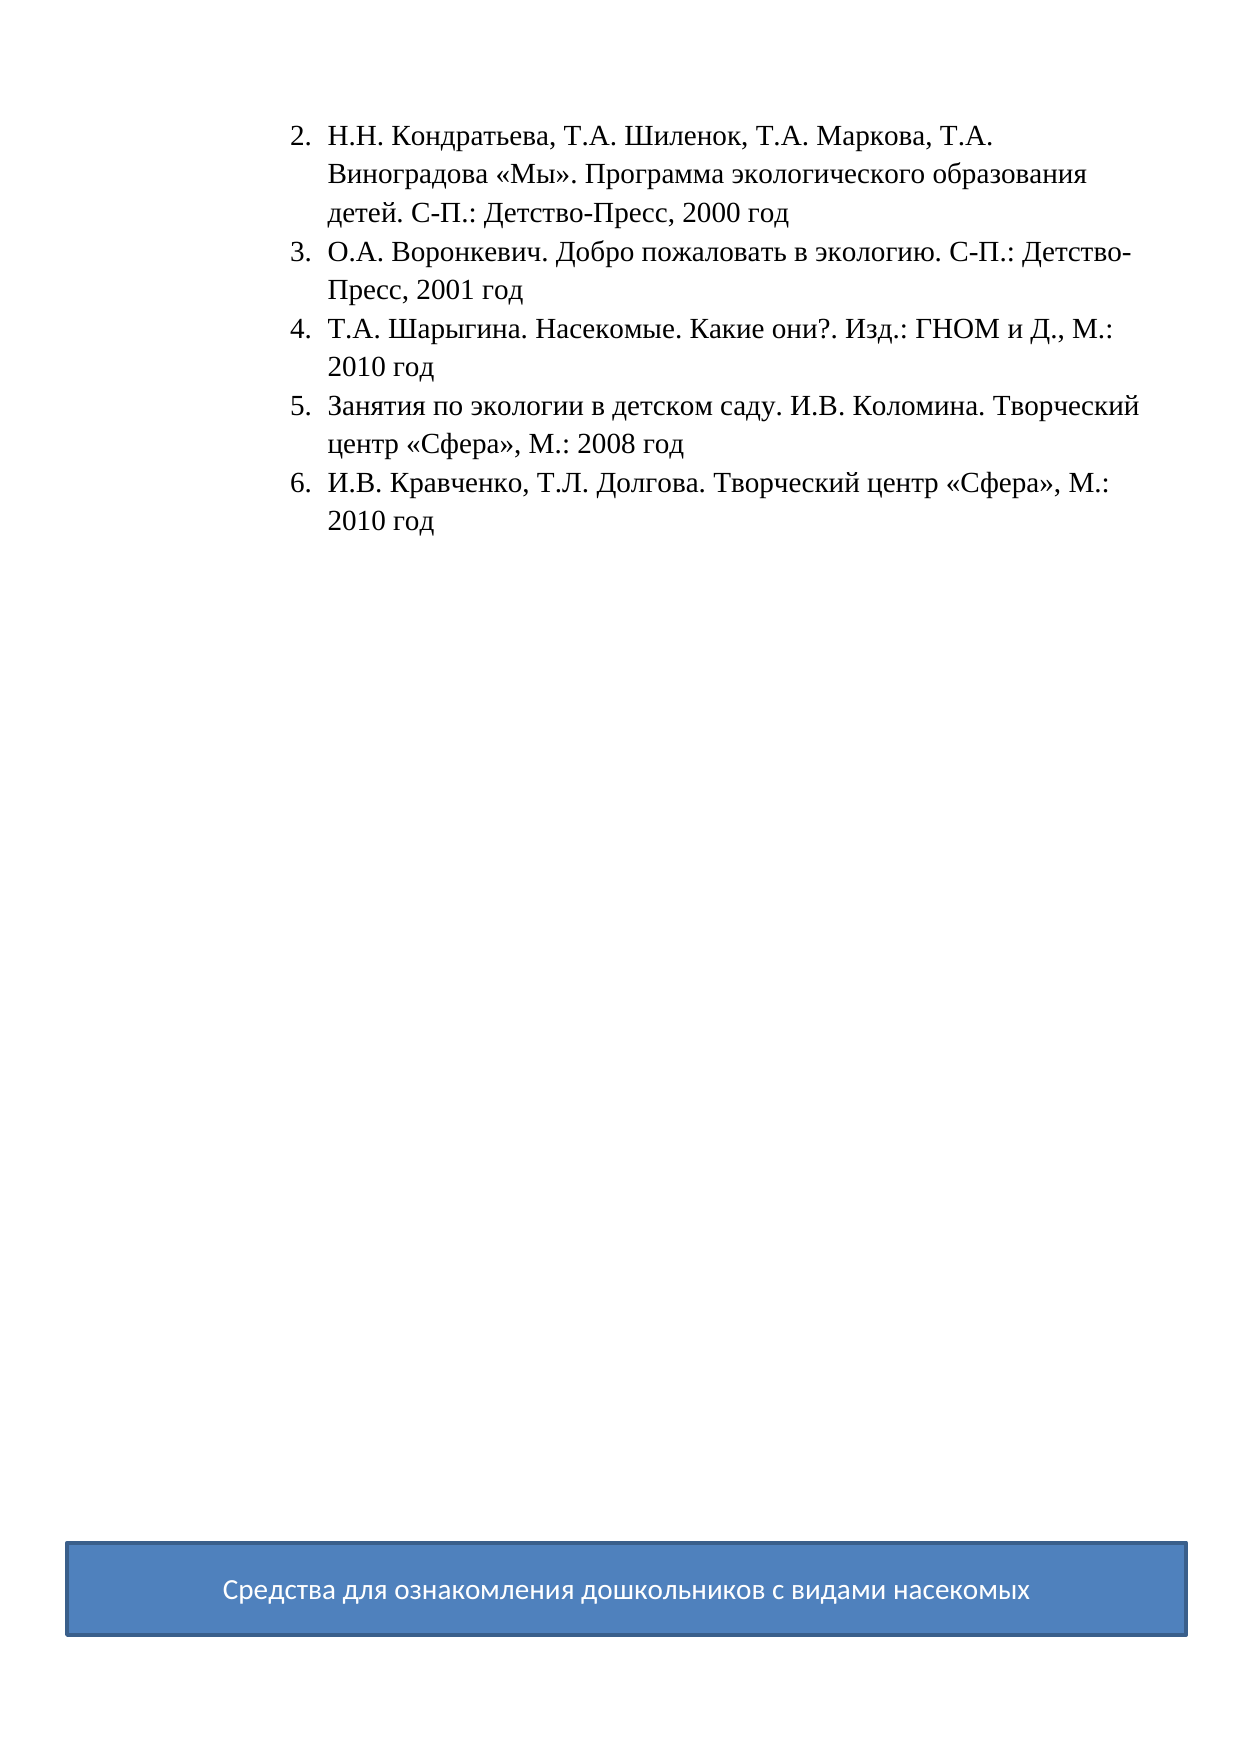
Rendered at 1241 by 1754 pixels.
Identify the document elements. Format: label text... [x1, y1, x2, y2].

list Т.А. Шарыгина. Насекомые. Какие они?. Изд.: ГНОМ и Д., М.: 2010 год [290, 311, 1152, 383]
list О.А. Воронкевич. Добро пожаловать в экологию. С-П.: Детство-Пресс, 2001 год [290, 234, 1152, 306]
list Занятия по экологии в детском саду. И.В. Коломина. Творческий центр «Сфера», М.: 2008 год [290, 388, 1152, 460]
list Н.Н. Кондратьева, Т.А. Шиленок, Т.А. Маркова, Т.А. Виноградова «Мы». Программа экологического образования детей. С-П.: Детство-Пресс, 2000 год [290, 118, 1152, 229]
list И.В. Кравченко, Т.Л. Долгова. Творческий центр «Сфера», М.: 2010 год [290, 465, 1152, 537]
